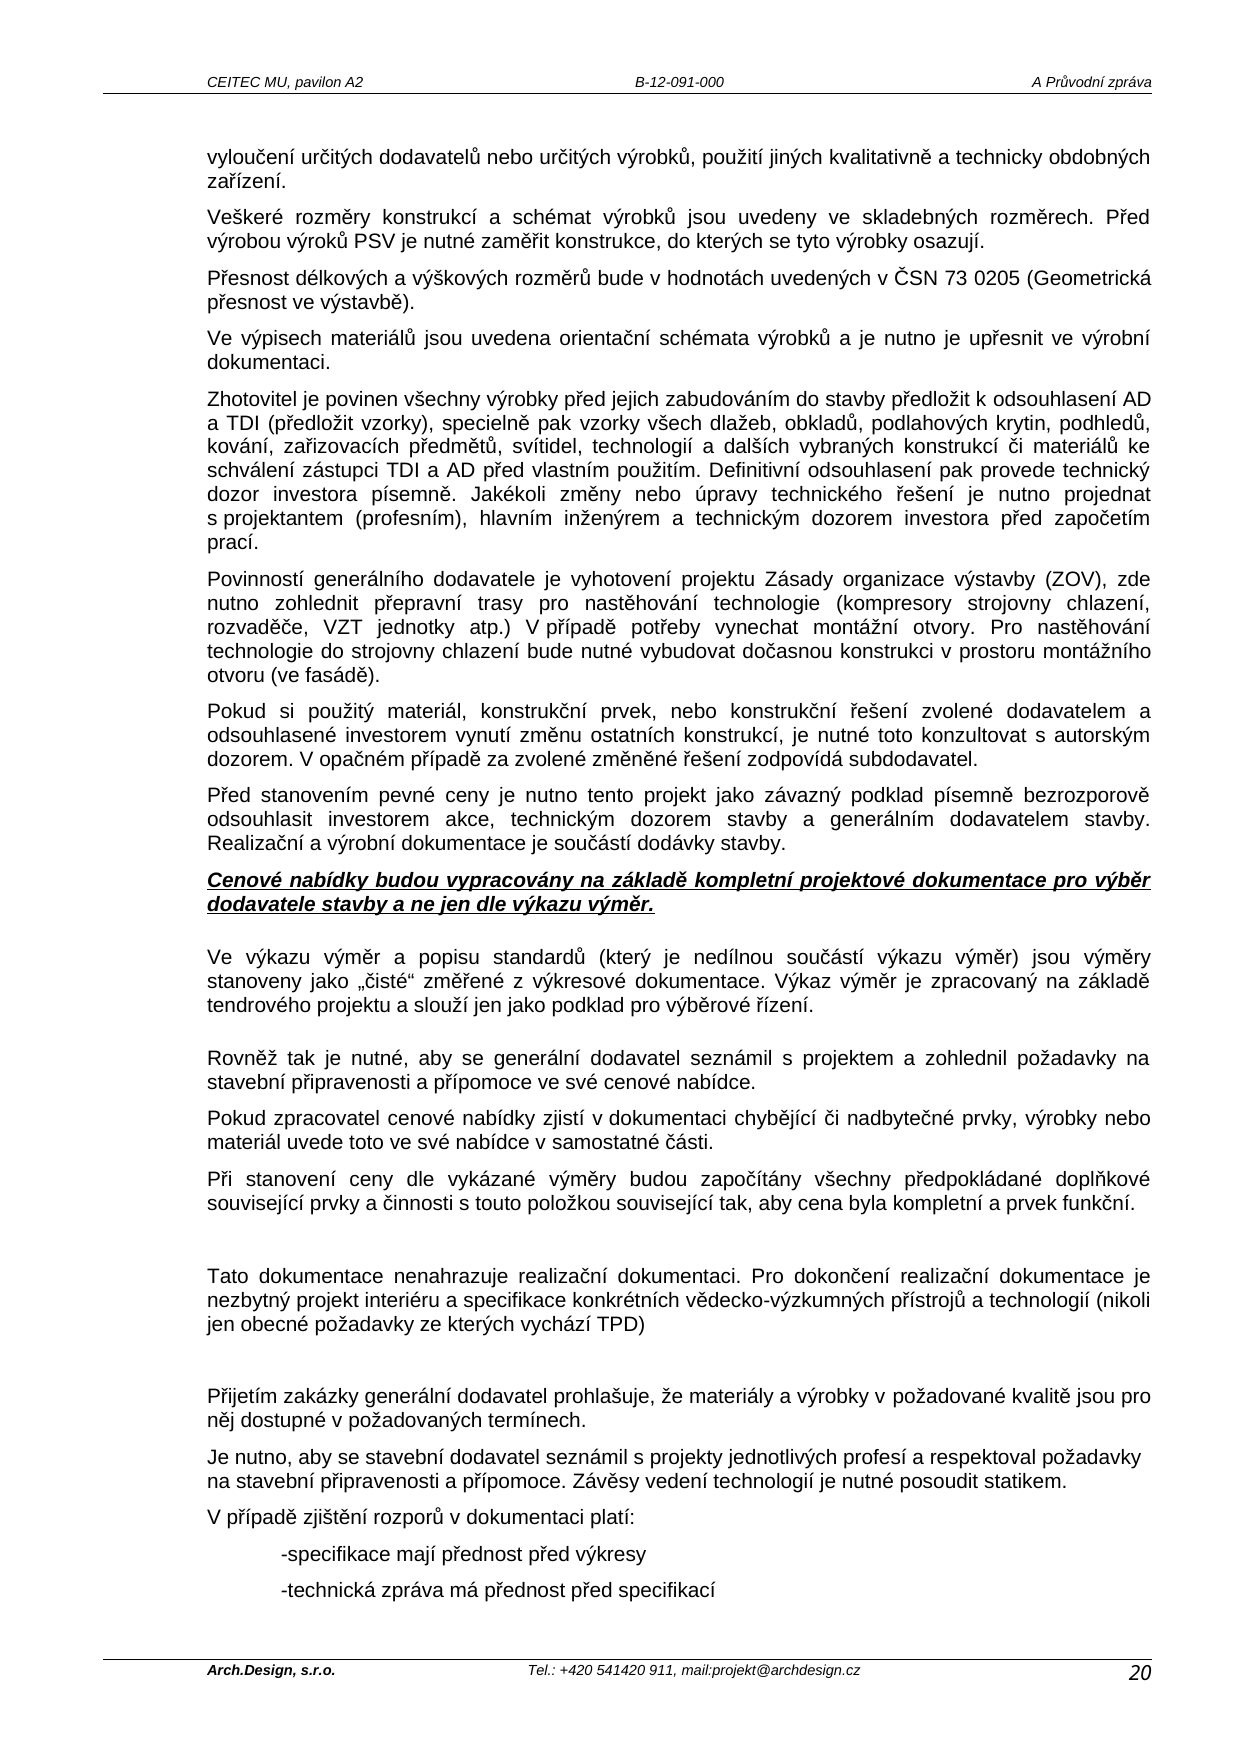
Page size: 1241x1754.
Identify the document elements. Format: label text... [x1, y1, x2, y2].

text V případě zjištění rozporů v dokumentaci platí: [207, 1505, 1152, 1529]
text -technická zpráva má přednost před specifikací [207, 1578, 1152, 1602]
text Pokud si použitý materiál, konstrukční prvek, nebo konstrukční řešení zvolené dodavatelem a odsouhlasené investorem vynutí změnu ostatních konstrukcí, je nutné toto konzultovat s autorským dozorem. V opačném případě za zvolené změněné řešení zodpovídá subdodavatel. [207, 699, 1152, 771]
text Ve výpisech materiálů jsou uvedena orientační schémata výrobků a je nutno je upřesnit ve výrobní dokumentaci. [207, 326, 1152, 374]
text Veškeré rozměry konstrukcí a schémat výrobků jsou uvedeny ve skladebných rozměrech. Před výrobou výroků PSV je nutné zaměřit konstrukce, do kterých se tyto výrobky osazují. [207, 205, 1152, 253]
text Při stanovení ceny dle vykázané výměry budou započítány všechny předpokládané doplňkové související prvky a činnosti s touto položkou související tak, aby cena byla kompletní a prvek funkční. [207, 1167, 1152, 1214]
text Cenové nabídky budou vypracovány na základě kompletní projektové dokumentace pro výběr dodavatele stavby a ne jen dle výkazu výměr. [207, 868, 1152, 916]
text Tato dokumentace nenahrazuje realizační dokumentaci. Pro dokončení realizační dokumentace je nezbytný projekt interiéru a specifikace konkrétních vědecko-výzkumných přístrojů a technologií (nikoli jen obecné požadavky ze kterých vychází TPD) [207, 1263, 1152, 1335]
text Přijetím zakázky generální dodavatel prohlašuje, že materiály a výrobky v požadované kvalitě jsou pro něj dostupné v požadovaných termínech. [207, 1384, 1152, 1432]
text Přesnost délkových a výškových rozměrů bude v hodnotách uvedených v ČSN 73 0205 (Geometrická přesnost ve výstavbě). [207, 266, 1152, 313]
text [207, 145, 1152, 193]
text Před stanovením pevné ceny je nutno tento projekt jako závazný podklad písemně bezrozporově odsouhlasit investorem akce, technickým dozorem stavby a generálním dodavatelem stavby. Realizační a výrobní dokumentace je součástí dodávky stavby. [207, 783, 1152, 855]
text -specifikace mají přednost před výkresy [207, 1542, 1152, 1566]
text Pokud zpracovatel cenové nabídky zjistí v dokumentaci chybějící či nadbytečné prvky, výrobky nebo materiál uvede toto ve své nabídce v samostatné části. [207, 1106, 1152, 1154]
text Rovněž tak je nutné, aby se generální dodavatel seznámil s projektem a zohlednil požadavky na stavební připravenosti a přípomoce ve své cenové nabídce. [207, 1046, 1152, 1094]
text Zhotovitel je povinen všechny výrobky před jejich zabudováním do stavby předložit k odsouhlasení AD a TDI (předložit vzorky), specielně pak vzorky všech dlažeb, obkladů, podlahových krytin, podhledů, kování, zařizovacích předmětů, svítidel, technologií a dalších vybraných konstrukcí či materiálů ke schválení zástupci TDI a AD před vlastním použitím. Definitivní odsouhlasení pak provede technický dozor investora písemně. Jakékoli změny nebo úpravy technického řešení je nutno projednat s projektantem (profesním), hlavním inženýrem a technickým dozorem investora před započetím prací. [207, 386, 1152, 554]
text Je nutno, aby se stavební dodavatel seznámil s projekty jednotlivých profesí a respektoval požadavky na stavební připravenosti a přípomoce. Závěsy vedení technologií je nutné posoudit statikem. [207, 1445, 1152, 1493]
text Povinností generálního dodavatele je vyhotovení projektu Zásady organizace výstavby (ZOV), zde nutno zohlednit přepravní trasy pro nastěhování technologie (kompresory strojovny chlazení, rozvaděče, VZT jednotky atp.) V případě potřeby vynechat montážní otvory. Pro nastěhování technologie do strojovny chlazení bude nutné vybudovat dočasnou konstrukci v prostoru montážního otvoru (ve fasádě). [207, 567, 1152, 686]
text Ve výkazu výměr a popisu standardů (který je nedílnou součástí výkazu výměr) jsou výměry stanoveny jako „čisté“ změřené z výkresové dokumentace. Výkaz výměr je zpracovaný na základě tendrového projektu a slouží jen jako podklad pro výběrové řízení. [207, 945, 1152, 1017]
